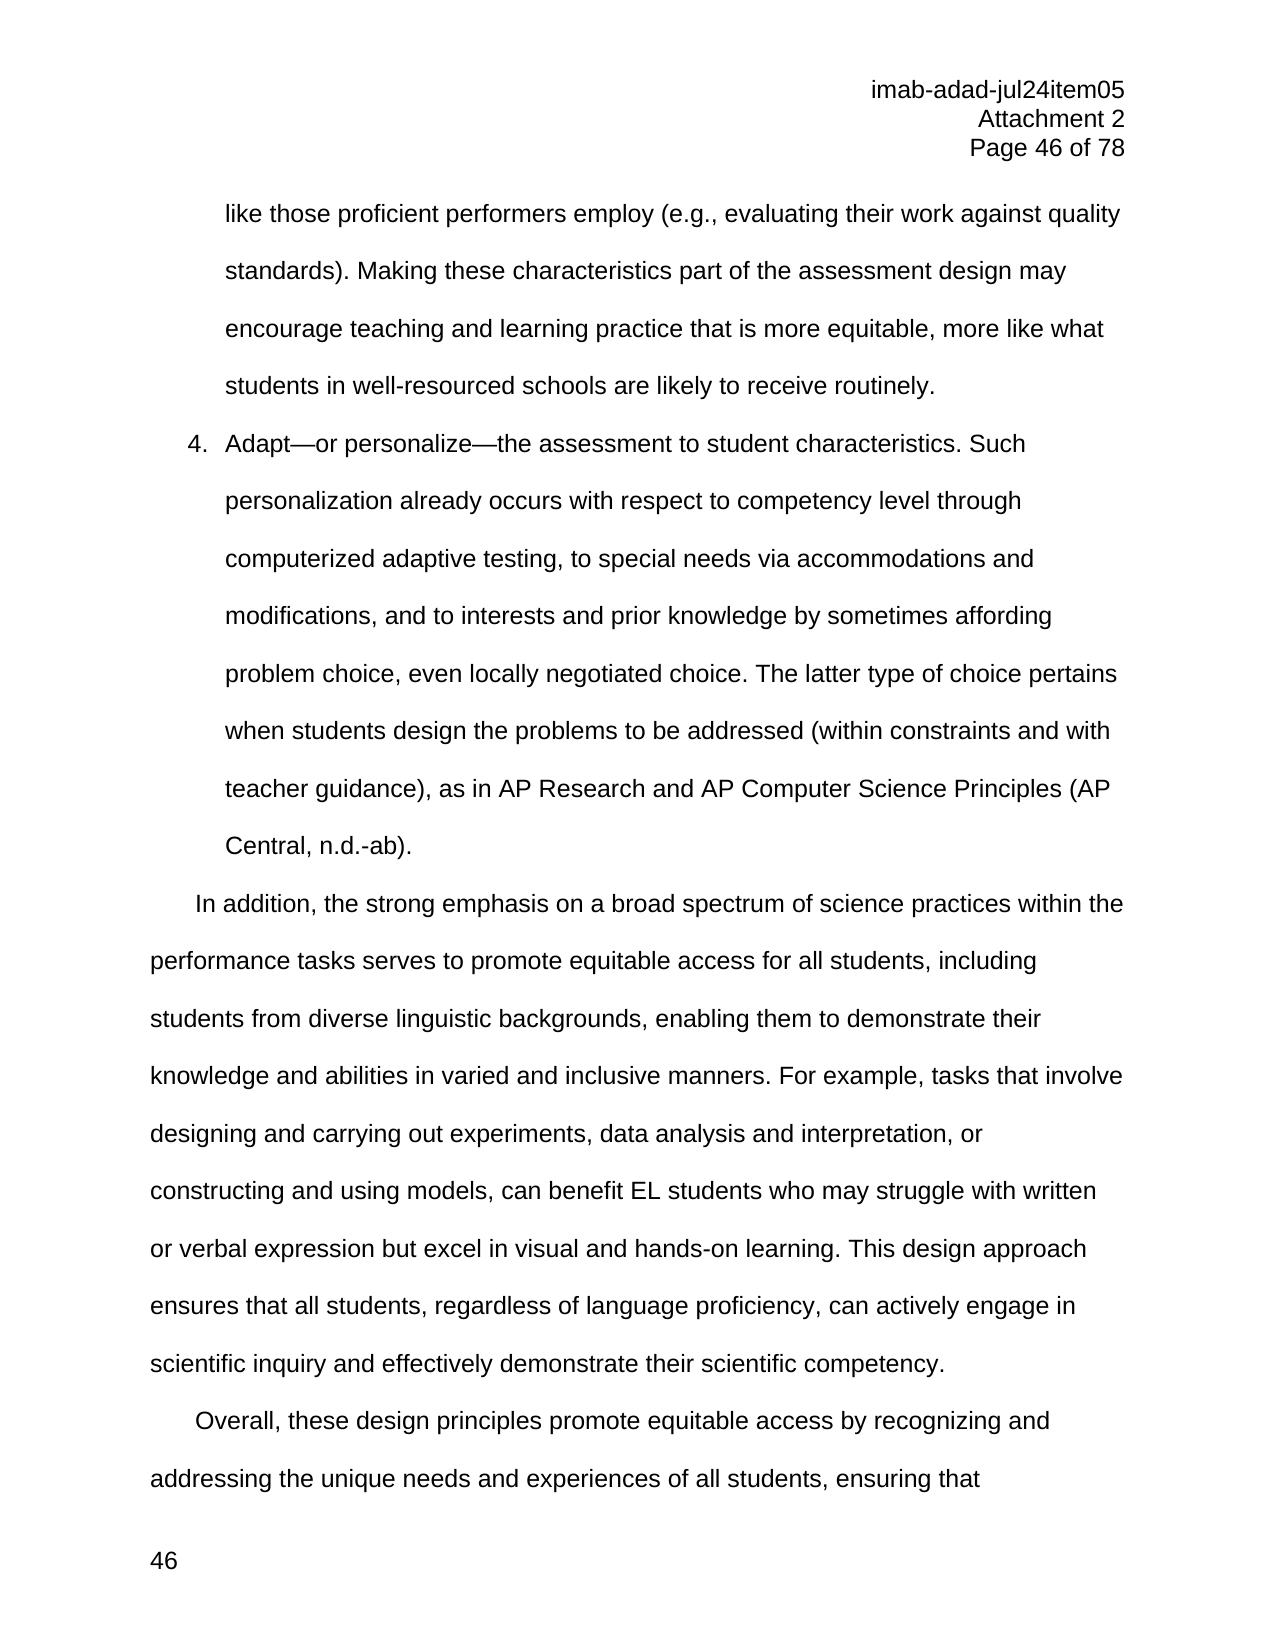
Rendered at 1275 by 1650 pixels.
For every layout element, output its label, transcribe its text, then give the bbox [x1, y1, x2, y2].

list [187, 199, 1125, 400]
list Adapt—or personalize—the assessment to student characteristics. Such personalization already occurs with respect to competency level through computerized adaptive testing, to special needs via accommodations and modifications, and to interests and prior knowledge by sometimes affording problem choice, even locally negotiated choice. The latter type of choice pertains when students design the problems to be addressed (within constraints and with teacher guidance), as in AP Research and AP Computer Science Principles (AP Central, n.d.-ab). [187, 429, 1125, 860]
text In addition, the strong emphasis on a broad spectrum of science practices within the performance tasks serves to promote equitable access for all students, including students from diverse linguistic backgrounds, enabling them to demonstrate their knowledge and abilities in varied and inclusive manners. For example, tasks that involve designing and carrying out experiments, data analysis and interpretation, or constructing and using models, can benefit EL students who may struggle with written or verbal expression but excel in visual and hands-on learning. This design approach ensures that all students, regardless of language proficiency, can actively engage in scientific inquiry and effectively demonstrate their scientific competency. [150, 889, 1125, 1377]
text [150, 1406, 1125, 1492]
